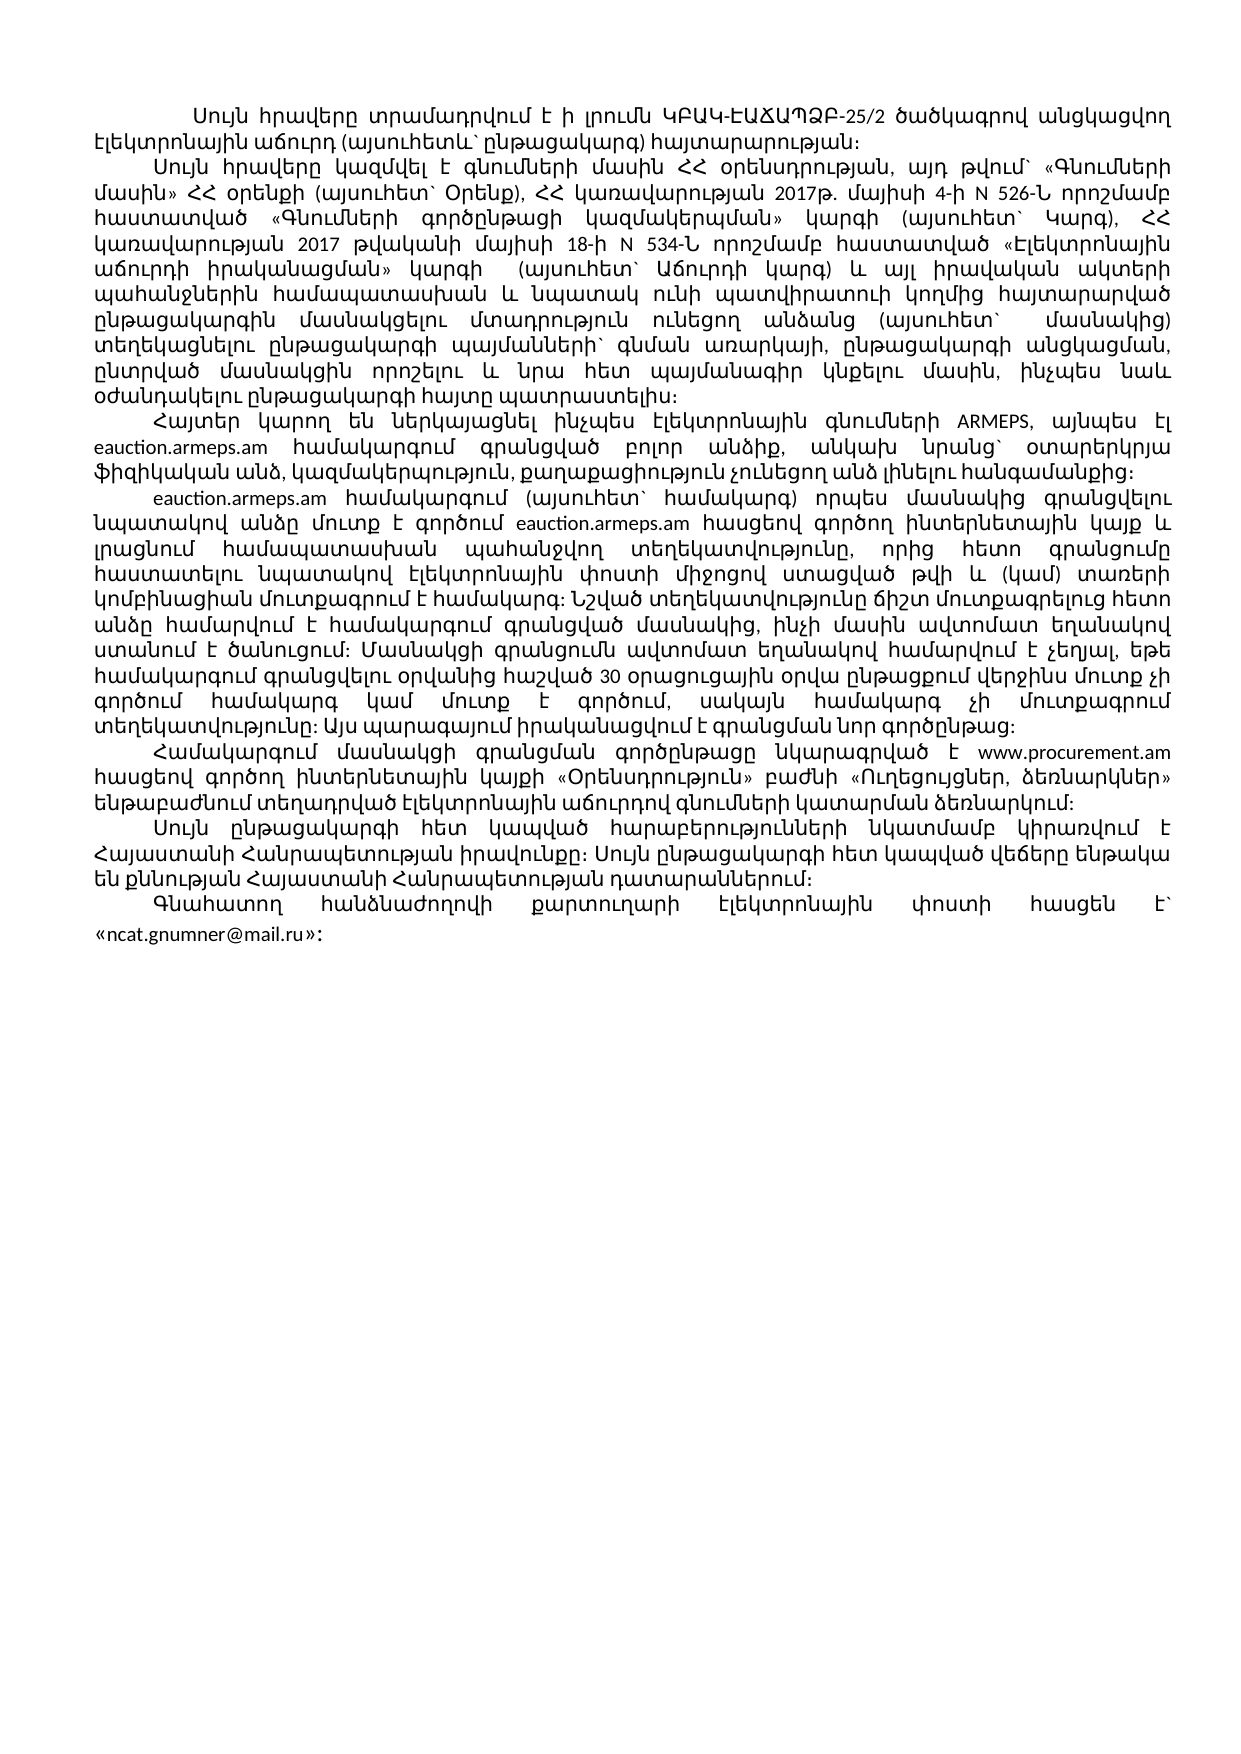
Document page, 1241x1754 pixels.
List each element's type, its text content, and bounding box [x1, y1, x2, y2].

text Սույն ընթացակարգի հետ կապված հարաբերությունների նկատմամբ կիրառվում է Հայաստանի Հանրապետության իրավունքը։ Սույն ընթացակարգի հետ կապված վեճերը ենթակա են քննության Հայաստանի Հանրապետության դատարաններում։ [94, 815, 1171, 892]
text Համակարգում մասնակցի գրանցման գործընթացը նկարագրված է www.procurement.am հասցեով գործող ինտերնետային կայքի «Օրենսդրություն» բաժնի «Ուղեցույցներ, ձեռնարկներ» ենթաբաժնում տեղադրված էլեկտրոնային աճուրդով գնումների կատարման ձեռնարկում: [94, 739, 1171, 815]
text eauction.armeps.am համակարգում (այսուհետ` համակարգ) որպես մասնակից գրանցվելու նպատակով անձը մուտք է գործում eauction.armeps.am հասցեով գործող ինտերնետային կայք և լրացնում համապատասխան պահանջվող տեղեկատվությունը, որից հետո գրանցումը հաստատելու նպատակով էլեկտրոնային փոստի միջոցով ստացված թվի և (կամ) տառերի կոմբինացիան մուտքագրում է համակարգ: Նշված տեղեկատվությունը ճիշտ մուտքագրելուց հետո անձը համարվում է համակարգում գրանցված մասնակից, ինչի մասին ավտոմատ եղանակով ստանում է ծանուցում: Մասնակցի գրանցումն ավտոմատ եղանակով համարվում է չեղյալ, եթե համակարգում գրանցվելու օրվանից հաշված 30 օրացուցային օրվա ընթացքում վերջինս մուտք չի գործում համակարգ կամ մուտք է գործում, սակայն համակարգ չի մուտքագրում տեղեկատվությունը: Այս պարագայում իրականացվում է գրանցման նոր գործընթաց: [94, 485, 1171, 739]
text Հայտեր կարող են ներկայացնել ինչպես էլեկտրոնային գնումների ARMEPS, այնպես էլ eauction.armeps.am համակարգում գրանցված բոլոր անձիք, անկախ նրանց` օտարերկրյա ֆիզիկական անձ, կազմակերպություն, քաղաքացիություն չունեցող անձ լինելու հանգամանքից։ [94, 409, 1171, 485]
text Սույն հրավերը տրամադրվում է ի լրումն ԿԲԱԿ-ԷԱՃԱՊՁԲ-25/2 ծածկագրով անցկացվող էլեկտրոնային աճուրդ (այսուհետև` ընթացակարգ) հայտարարության։ [94, 104, 1171, 154]
text Գնահատող հանձնաժողովի քարտուղարի էլեկտրոնային փոստի հասցեն է` «ncat.gnumner@mail.ru»: [94, 892, 1171, 948]
text Սույն հրավերը կազմվել է գնումների մասին ՀՀ օրենսդրության, այդ թվում` «Գնումների մասին» ՀՀ օրենքի (այսուհետ` Օրենք), ՀՀ կառավարության 2017թ. մայիսի 4-ի N 526-Ն որոշմամբ հաստատված «Գնումների գործընթացի կազմակերպման» կարգի (այսուհետ` Կարգ), ՀՀ կառավարության 2017 թվականի մայիսի 18-ի N 534-Ն որոշմամբ հաստատված «Էլեկտրոնային աճուրդի իրականացման» կարգի (այսուհետ` Աճուրդի կարգ) և այլ իրավական ակտերի պահանջներին համապատասխան և նպատակ ունի պատվիրատուի կողմից հայտարարված ընթացակարգին մասնակցելու մտադրություն ունեցող անձանց (այսուհետ` մասնակից) տեղեկացնելու ընթացակարգի պայմանների` գնման առարկայի, ընթացակարգի անցկացման, ընտրված մասնակցին որոշելու և նրա հետ պայմանագիր կնքելու մասին, ինչպես նաև օժանդակելու ընթացակարգի հայտը պատրաստելիս։ [94, 154, 1171, 409]
